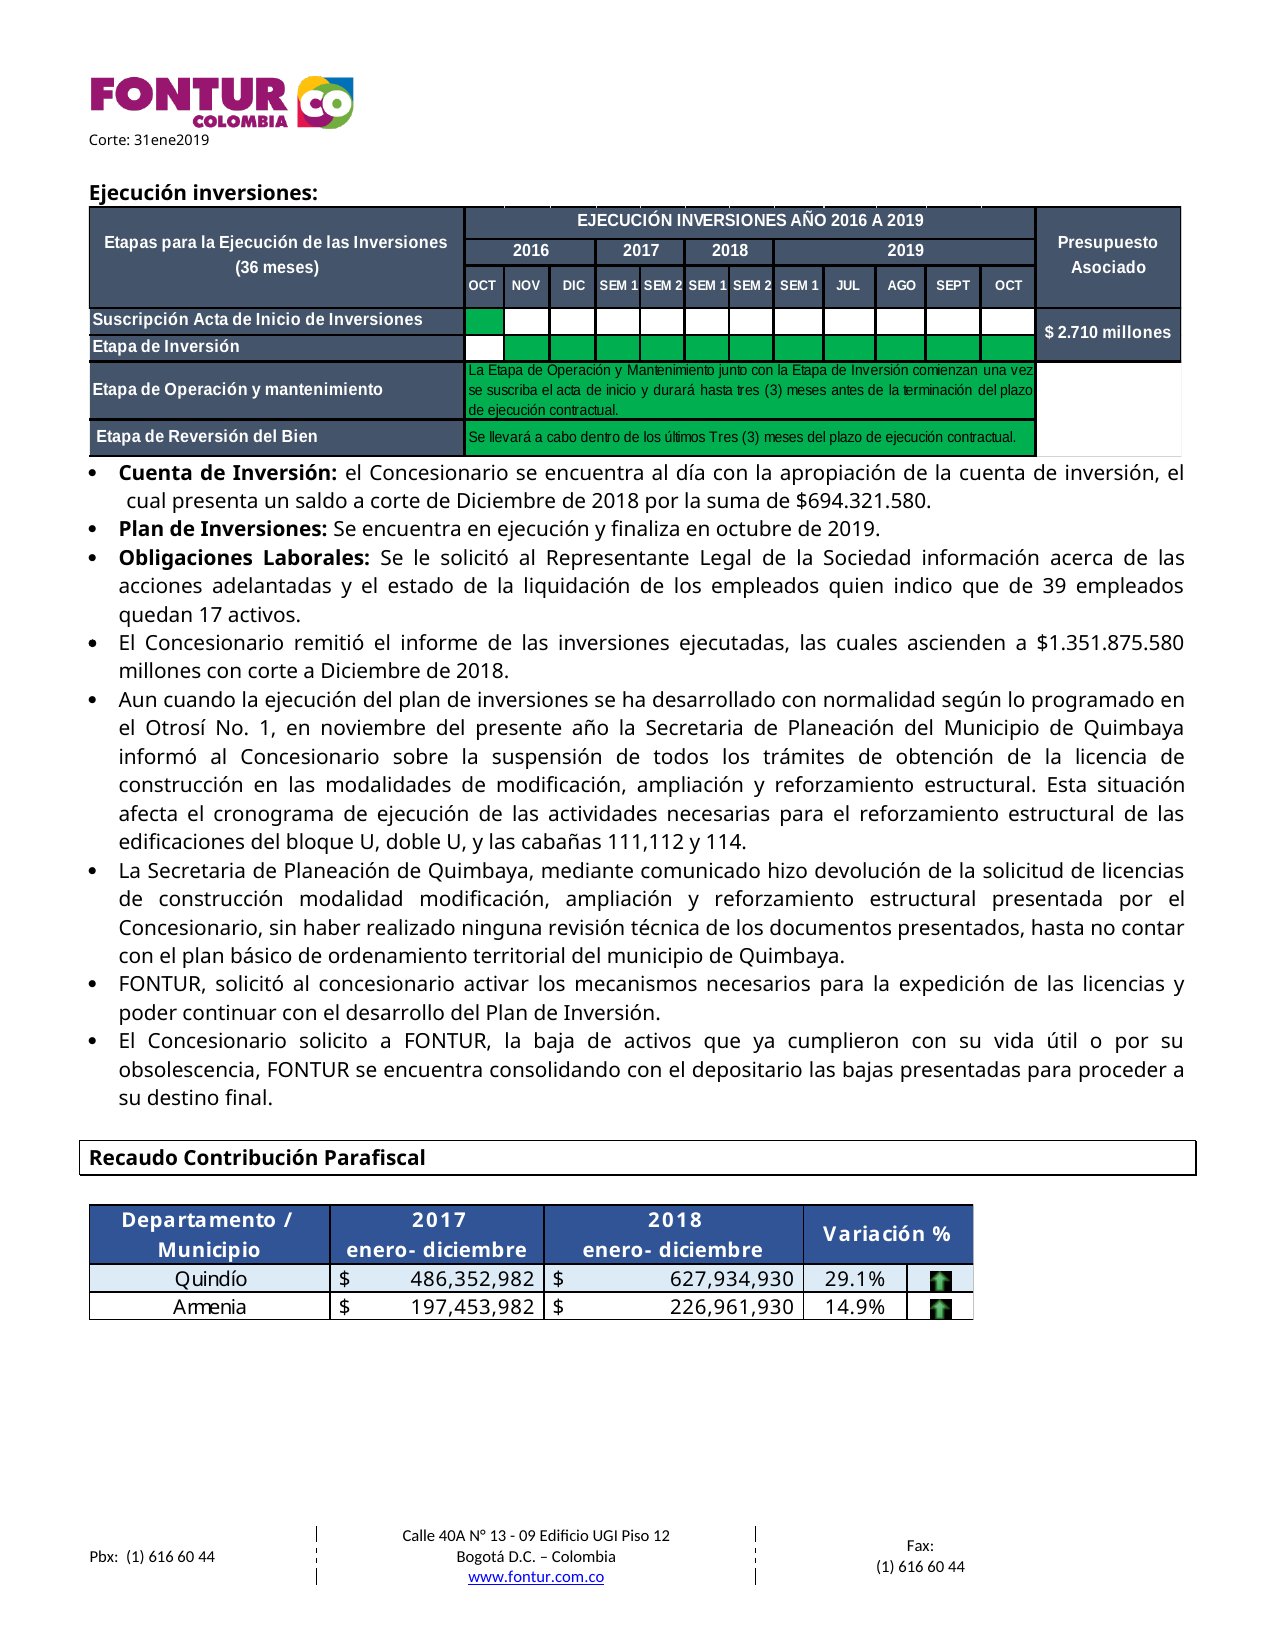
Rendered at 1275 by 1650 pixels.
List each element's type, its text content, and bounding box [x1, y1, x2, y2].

list El Concesionario remitió el informe de las inversiones ejecutadas, las cuales ascienden a $1.351.875.580 millones con corte a Diciembre de 2018. [89, 628, 1186, 685]
list La Secretaria de Planeación de Quimbaya, mediante comunicado hizo devolución de la solicitud de licencias de construcción modalidad modificación, ampliación y reforzamiento estructural presentada por el Concesionario, sin haber realizado ninguna revisión técnica de los documentos presentados, hasta no contar con el plan básico de ordenamiento territorial del municipio de Quimbaya. [89, 856, 1186, 969]
list Aun cuando la ejecución del plan de inversiones se ha desarrollado con normalidad según lo programado en el Otrosí No. 1, en noviembre del presente año la Secretaria de Planeación del Municipio de Quimbaya informó al Concesionario sobre la suspensión de todos los trámites de obtención de la licencia de construcción en las modalidades de modificación, ampliación y reforzamiento estructural. Esta situación afecta el cronograma de ejecución de las actividades necesarias para el reforzamiento estructural de las edificaciones del bloque U, doble U, y las cabañas 111,112 y 114. [89, 685, 1186, 856]
picture [88, 73, 355, 130]
list FONTUR, solicitó al concesionario activar los mecanismos necesarios para la expedición de las licencias y poder continuar con el desarrollo del Plan de Inversión. [89, 969, 1186, 1026]
text Ejecución inversiones: [89, 178, 1186, 206]
list El Concesionario solicito a FONTUR, la baja de activos que ya cumplieron con su vida útil o por su obsolescencia, FONTUR se encuentra consolidando con el depositario las bajas presentadas para proceder a su destino final. [89, 1026, 1186, 1112]
list Plan de Inversiones: Se encuentra en ejecución y finaliza en octubre de 2019. [89, 514, 1186, 543]
list Cuenta de Inversión: el Concesionario se encuentra al día con la apropiación de la cuenta de inversión, el cual presenta un saldo a corte de Diciembre de 2018 por la suma de $694.321.580. [89, 458, 1186, 514]
text Recaudo Contribución Parafiscal [80, 1141, 1195, 1174]
list Obligaciones Laborales: Se le solicitó al Representante Legal de la Sociedad información acerca de las acciones adelantadas y el estado de la liquidación de los empleados quien indico que de 39 empleados quedan 17 activos. [89, 543, 1186, 628]
